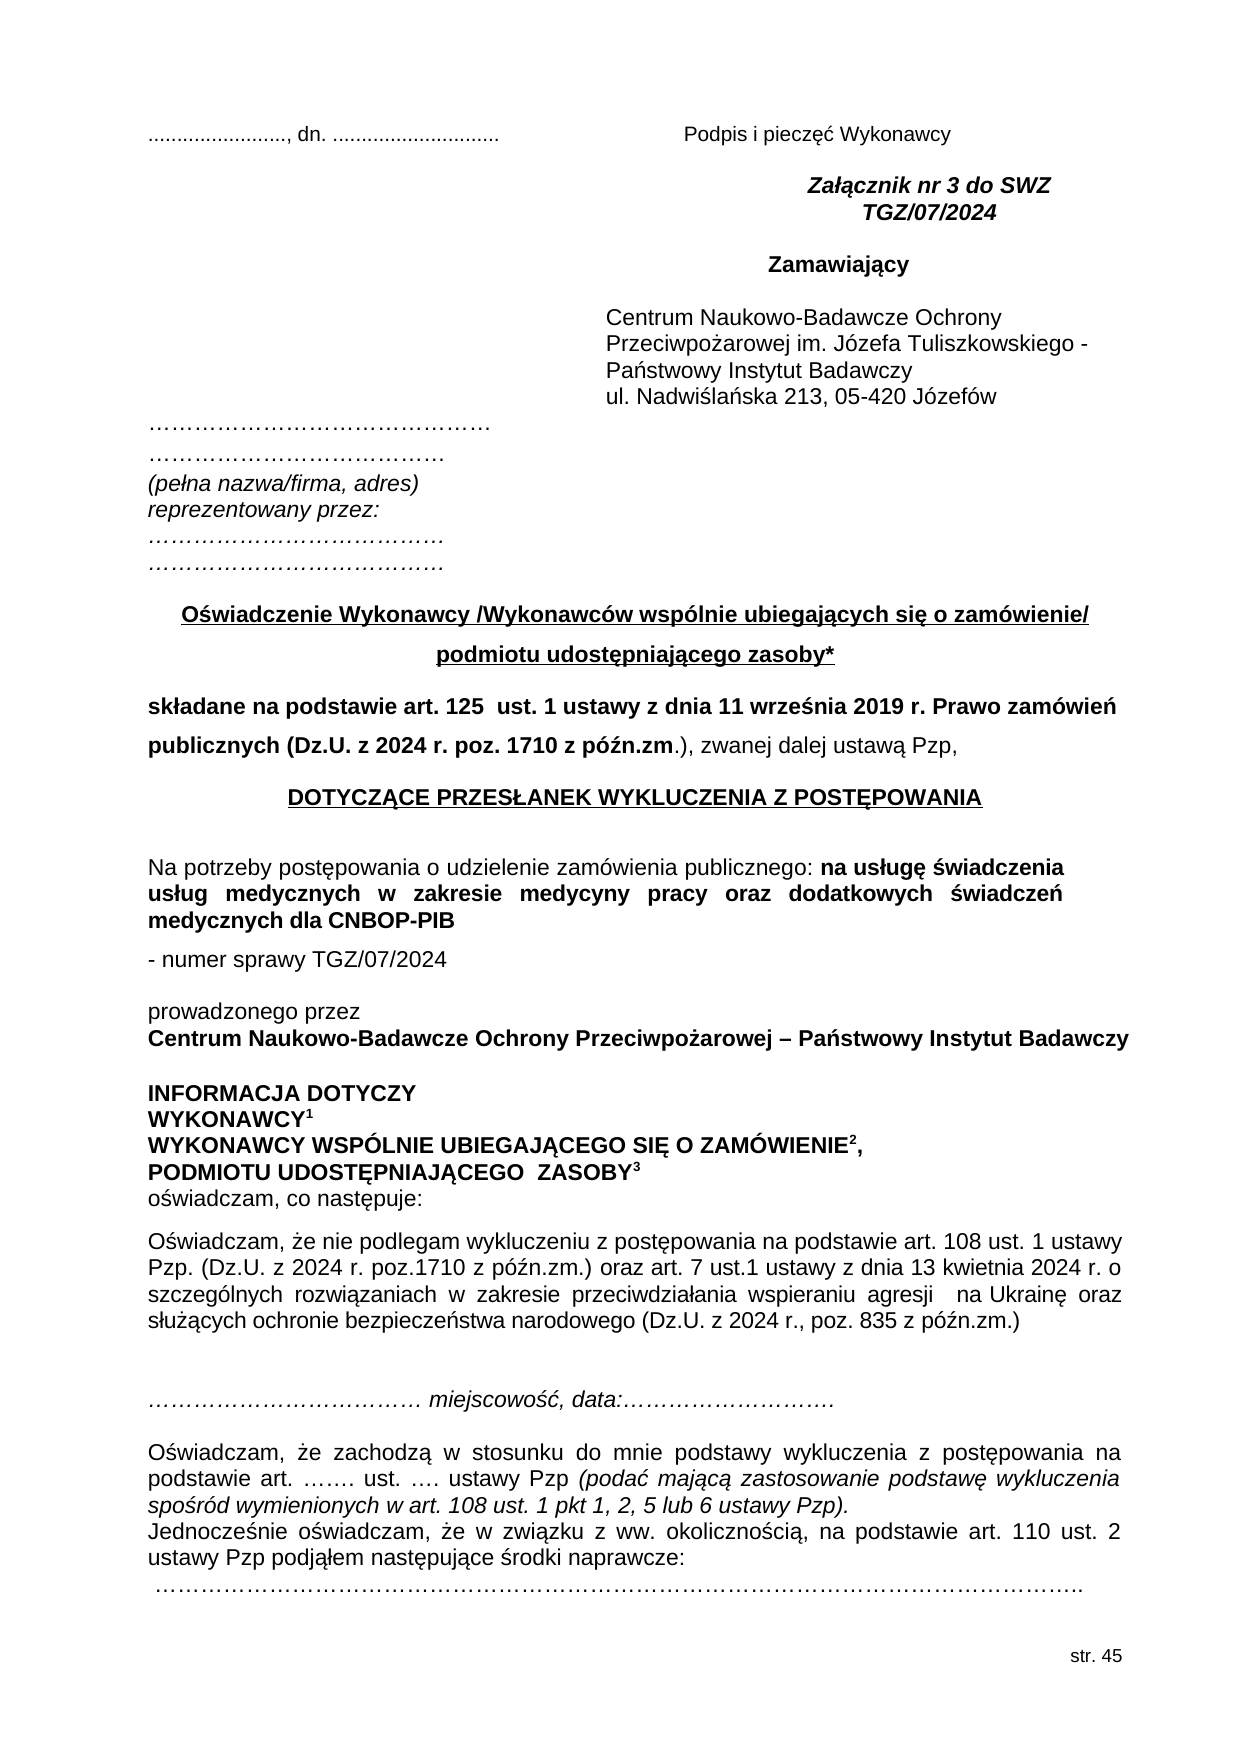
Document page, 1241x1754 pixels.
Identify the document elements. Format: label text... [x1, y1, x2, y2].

text prowadzonego przez [148, 998, 1122, 1025]
text Jednocześnie oświadczam, że w związku z ww. okolicznością, na podstawie art. 110 ust. 2 ustawy Pzp podjąłem następujące środki naprawcze: [148, 1518, 1122, 1571]
text ………………………………… [148, 522, 502, 549]
text Centrum Naukowo-Badawcze Ochrony Przeciwpożarowej – Państwowy Instytut Badawczy [148, 1025, 1137, 1051]
text DOTYCZĄCE PRZESŁANEK WYKLUCZENIA Z POSTĘPOWANIA [148, 784, 1122, 811]
text składane na podstawie art. 125 ust. 1 ustawy z dnia 11 września 2019 r. Prawo zamówień publicznych (Dz.U. z 2024 r. poz. 1710 z późn.zm.), zwanej dalej ustawą Pzp, [148, 693, 1122, 759]
text INFORMACJA DOTYCZY [148, 1079, 1122, 1106]
text - numer sprawy TGZ/07/2024 [148, 946, 1122, 972]
text TGZ/07/2024 [738, 198, 1122, 225]
text Zamawiający [768, 251, 1122, 277]
text Załącznik nr 3 do SWZ [738, 172, 1122, 198]
text oświadczam, co następuje: [148, 1185, 1122, 1211]
text WYKONAWCY WSPÓLNIE UBIEGAJĄCEGO SIĘ O ZAMÓWIENIE2, [148, 1132, 1122, 1158]
text ………………………………………………………………………………………………………….. [148, 1571, 1122, 1597]
text Centrum Naukowo-Badawcze Ochrony Przeciwpożarowej im. Józefa Tuliszkowskiego - Państwowy Instytut Badawczy [606, 304, 1122, 383]
text Oświadczenie Wykonawcy /Wykonawców wspólnie ubiegających się o zamówienie/ podmiotu udostępniającego zasoby* [148, 601, 1122, 667]
text reprezentowany przez: [148, 496, 502, 522]
text ul. Nadwiślańska 213, 05-420 Józefów [606, 383, 1122, 409]
text ……………………………… miejscowość, data:………………………. [148, 1386, 1122, 1412]
text (pełna nazwa/firma, adres) [148, 470, 502, 496]
text ........................, dn. ............................. Podpis i pieczęć Wykonawcy [148, 122, 1122, 146]
text WYKONAWCY1 [148, 1106, 1122, 1132]
text PODMIOTU UDOSTĘPNIAJĄCEGO ZASOBY3 [148, 1158, 1122, 1185]
text Oświadczam, że nie podlegam wykluczeniu z postępowania na podstawie art. 108 ust. 1 ustawy Pzp. (Dz.U. z 2024 r. poz.1710 z późn.zm.) oraz art. 7 ust.1 ustawy z dnia 13 kwietnia 2024 r. o szczególnych rozwiązaniach w zakresie przeciwdziałania wspieraniu agresji na Ukrainę oraz służących ochronie bezpieczeństwa narodowego (Dz.U. z 2024 r., poz. 835 z późn.zm.) [148, 1228, 1122, 1333]
text ………………………………… [148, 549, 502, 575]
text Oświadczam, że zachodzą w stosunku do mnie podstawy wykluczenia z postępowania na podstawie art. ……. ust. …. ustawy Pzp (podać mającą zastosowanie podstawę wykluczenia spośród wymienionych w art. 108 ust. 1 pkt 1, 2, 5 lub 6 ustawy Pzp). [148, 1439, 1122, 1518]
text ………………………………………………………………………… [148, 409, 502, 466]
text Na potrzeby postępowania o udzielenie zamówienia publicznego: na usługę świadczenia usług medycznych w zakresie medycyny pracy oraz dodatkowych świadczeń medycznych dla CNBOP-PIB [148, 854, 1064, 933]
